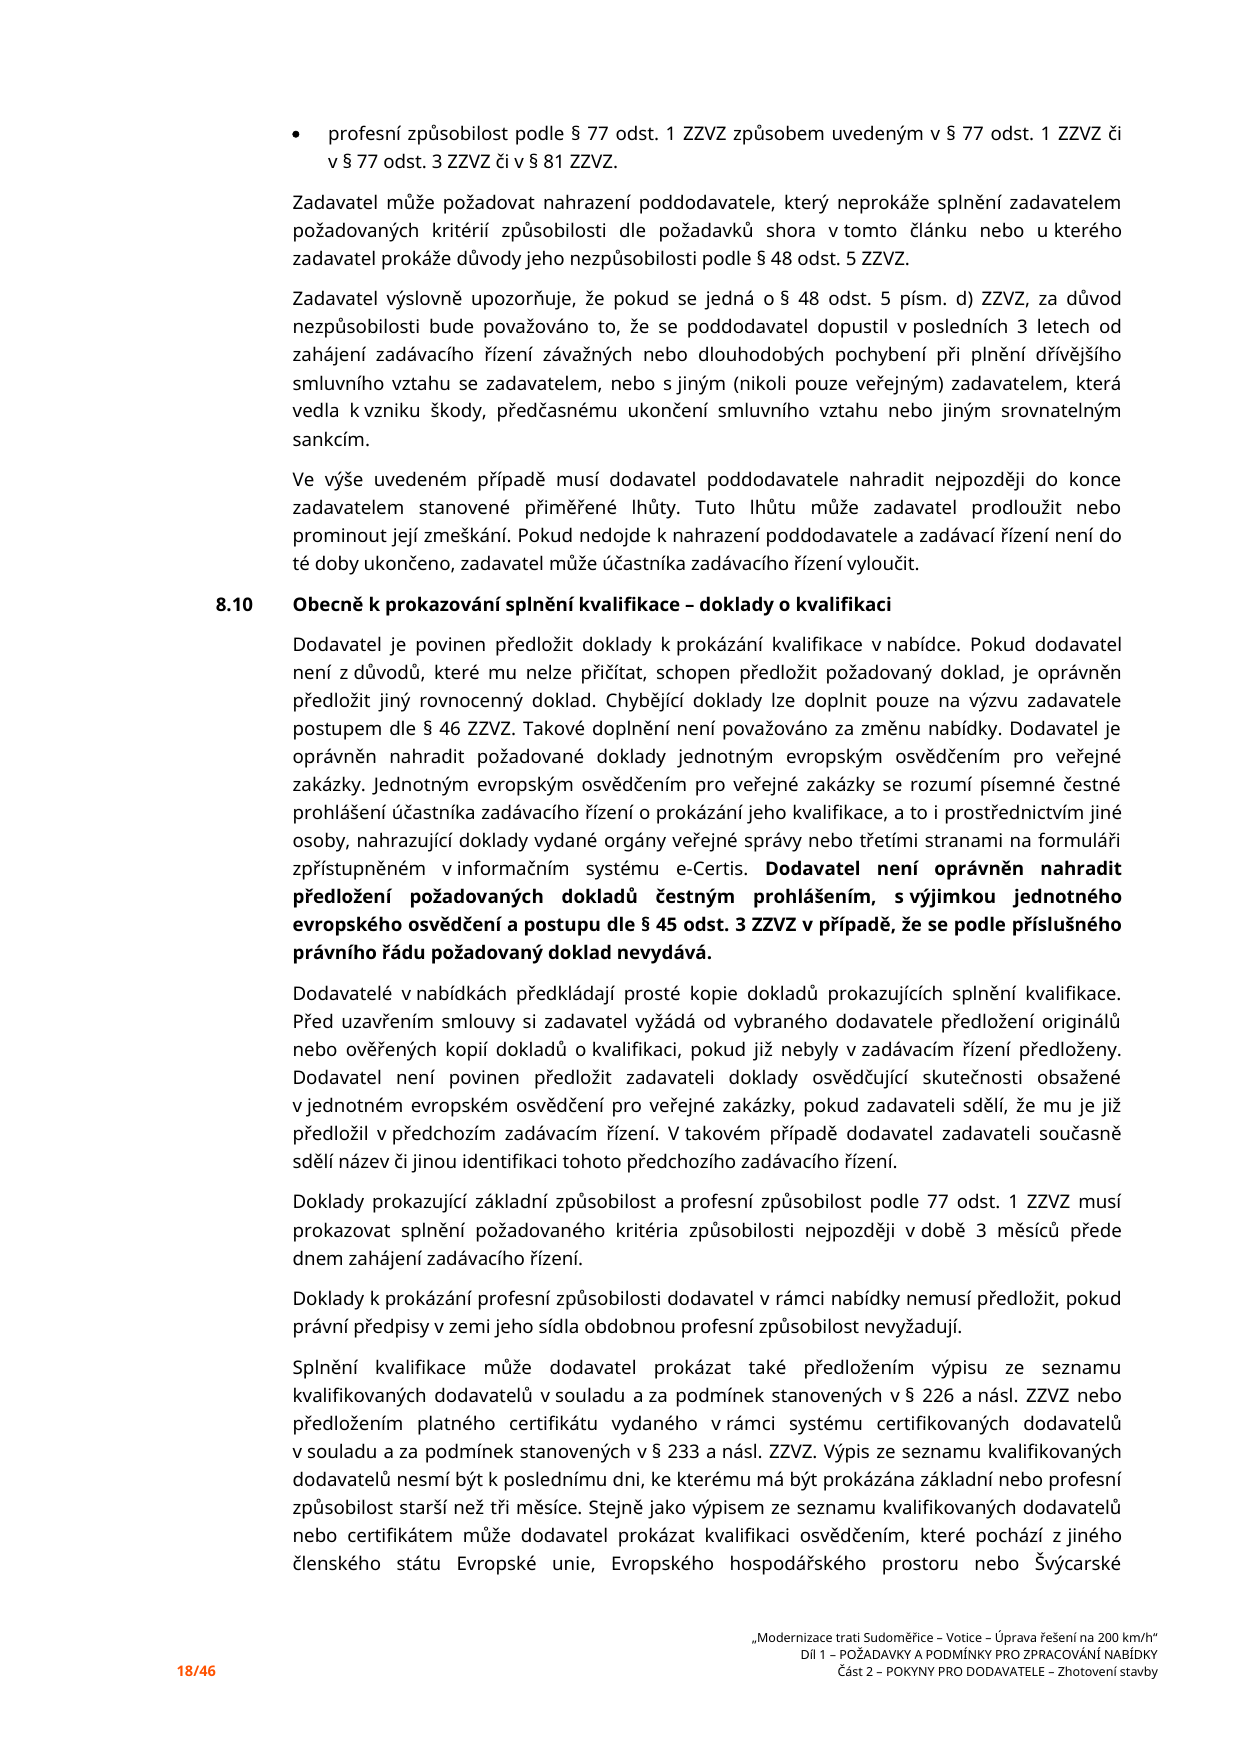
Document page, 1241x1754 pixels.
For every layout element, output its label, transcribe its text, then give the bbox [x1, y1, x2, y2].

text Dodavatelé v nabídkách předkládají prosté kopie dokladů prokazujících splnění kvalifikace. Před uzavřením smlouvy si zadavatel vyžádá od vybraného dodavatele předložení originálů nebo ověřených kopií dokladů o kvalifikaci, pokud již nebyly v zadávacím řízení předloženy. Dodavatel není povinen předložit zadavateli doklady osvědčující skutečnosti obsažené v jednotném evropském osvědčení pro veřejné zakázky, pokud zadavateli sdělí, že mu je již předložil v předchozím zadávacím řízení. V takovém případě dodavatel zadavateli současně sdělí název či jinou identifikaci tohoto předchozího zadávacího řízení. [292, 980, 1122, 1174]
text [292, 1354, 1122, 1576]
text Ve výše uvedeném případě musí dodavatel poddodavatele nahradit nejpozději do konce zadavatelem stanovené přiměřené lhůty. Tuto lhůtu může zadavatel prodloužit nebo prominout její zmeškání. Pokud nedojde k nahrazení poddodavatele a zadávací řízení není do té doby ukončeno, zadavatel může účastníka zadávacího řízení vyloučit. [292, 466, 1122, 576]
text Dodavatel je povinen předložit doklady k prokázání kvalifikace v nabídce. Pokud dodavatel není z důvodů, které mu nelze přičítat, schopen předložit požadovaný doklad, je oprávněn předložit jiný rovnocenný doklad. Chybějící doklady lze doplnit pouze na výzvu zadavatele postupem dle § 46 ZZVZ. Takové doplnění není považováno za změnu nabídky. Dodavatel je oprávněn nahradit požadované doklady jednotným evropským osvědčením pro veřejné zakázky. Jednotným evropským osvědčením pro veřejné zakázky se rozumí písemné čestné prohlášení účastníka zadávacího řízení o prokázání jeho kvalifikace, a to i prostřednictvím jiné osoby, nahrazující doklady vydané orgány veřejné správy nebo třetími stranami na formuláři zpřístupněném v informačním systému e-Certis. Dodavatel není oprávněn nahradit předložení požadovaných dokladů čestným prohlášením, s výjimkou jednotného evropského osvědčení a postupu dle § 45 odst. 3 ZZVZ v případě, že se podle příslušného právního řádu požadovaný doklad nevydává. [292, 631, 1122, 965]
text Zadavatel může požadovat nahrazení poddodavatele, který neprokáže splnění zadavatelem požadovaných kritérií způsobilosti dle požadavků shora v tomto článku nebo u kterého zadavatel prokáže důvody jeho nezpůsobilosti podle § 48 odst. 5 ZZVZ. [292, 189, 1122, 271]
text profesní způsobilost podle § 77 odst. 1 ZZVZ způsobem uvedeným v § 77 odst. 1 ZZVZ či v § 77 odst. 3 ZZVZ či v § 81 ZZVZ. [292, 121, 1122, 174]
text Zadavatel výslovně upozorňuje, že pokud se jedná o § 48 odst. 5 písm. d) ZZVZ, za důvod nezpůsobilosti bude považováno to, že se poddodavatel dopustil v posledních 3 letech od zahájení zadávacího řízení závažných nebo dlouhodobých pochybení při plnění dřívějšího smluvního vztahu se zadavatelem, nebo s jiným (nikoli pouze veřejným) zadavatelem, která vedla k vzniku škody, předčasnému ukončení smluvního vztahu nebo jiným srovnatelným sankcím. [292, 286, 1122, 451]
text Obecně k prokazování splnění kvalifikace – doklady o kvalifikaci [216, 591, 1122, 616]
text Doklady prokazující základní způsobilost a profesní způsobilost podle 77 odst. 1 ZZVZ musí prokazovat splnění požadovaného kritéria způsobilosti nejpozději v době 3 měsíců přede dnem zahájení zadávacího řízení. [292, 1189, 1122, 1270]
text Doklady k prokázání profesní způsobilosti dodavatel v rámci nabídky nemusí předložit, pokud právní předpisy v zemi jeho sídla obdobnou profesní způsobilost nevyžadují. [292, 1285, 1122, 1339]
